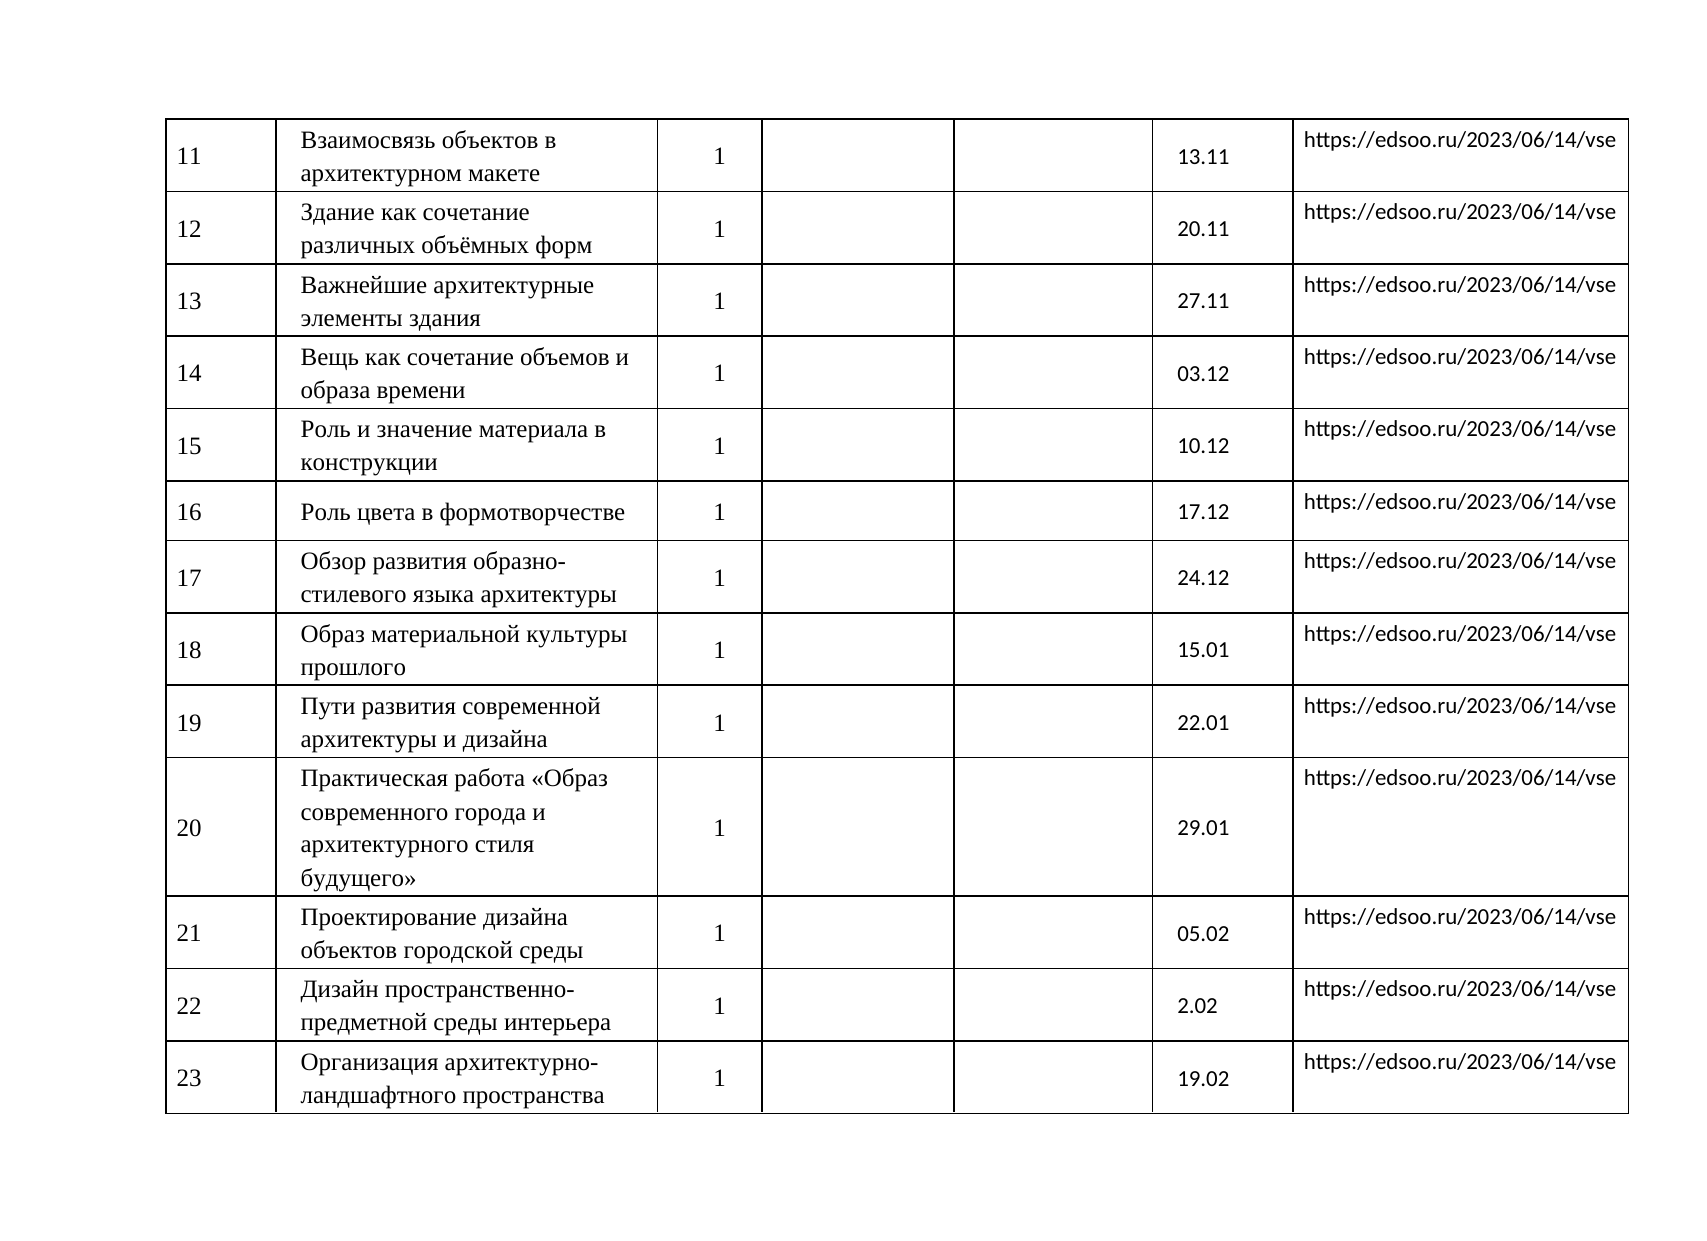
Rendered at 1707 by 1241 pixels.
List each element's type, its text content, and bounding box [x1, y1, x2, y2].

table_cell https://edsoo.ru/2023/06/14/vse [1294, 482, 1628, 539]
table_cell [955, 969, 1152, 1040]
table_cell https://edsoo.ru/2023/06/14/vse [1294, 897, 1628, 968]
table_cell 05.02 [1153, 897, 1292, 968]
table_cell 1 [658, 686, 761, 757]
table_cell https://edsoo.ru/2023/06/14/vse [1294, 541, 1628, 612]
table_cell [763, 897, 953, 968]
table_cell 29.01 [1153, 758, 1292, 895]
table_cell 13 [167, 265, 275, 335]
table_cell Практическая работа «Образ современного города и архитектурного стиля будущего» [277, 758, 657, 895]
table_cell 27.11 [1153, 265, 1292, 335]
table_cell 1 [658, 897, 761, 968]
table_cell [955, 482, 1152, 539]
table_cell 1 [658, 409, 761, 480]
table_cell [763, 614, 953, 684]
table_cell 23 [167, 1042, 275, 1112]
table_cell [763, 969, 953, 1040]
table_cell 16 [167, 482, 275, 539]
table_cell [1294, 1042, 1628, 1112]
table_cell [763, 120, 953, 191]
table_cell 10.12 [1153, 409, 1292, 480]
table_cell Дизайн пространственно-предметной среды интерьера [277, 969, 657, 1040]
table_cell [955, 758, 1152, 895]
table_cell 20 [167, 758, 275, 895]
table_cell 1 [658, 1042, 761, 1112]
table_cell 1 [658, 265, 761, 335]
table_cell [955, 686, 1152, 757]
table_cell https://edsoo.ru/2023/06/14/vse [1294, 337, 1628, 408]
table_cell 13.11 [1153, 120, 1292, 191]
table_cell Обзор развития образно-стилевого языка архитектуры [277, 541, 657, 612]
table_cell 24.12 [1153, 541, 1292, 612]
table_cell https://edsoo.ru/2023/06/14/vse [1294, 192, 1628, 263]
table_cell Взаимосвязь объектов в архитектурном макете [277, 120, 657, 191]
table_cell Пути развития современной архитектуры и дизайна [277, 686, 657, 757]
table_cell [955, 192, 1152, 263]
table_cell 21 [167, 897, 275, 968]
table_cell https://edsoo.ru/2023/06/14/vse [1294, 686, 1628, 757]
table_cell 1 [658, 614, 761, 684]
table_cell [955, 541, 1152, 612]
table_cell [955, 614, 1152, 684]
table_cell [955, 265, 1152, 335]
table_cell 1 [658, 482, 761, 539]
table_cell [763, 265, 953, 335]
table_cell https://edsoo.ru/2023/06/14/vse [1294, 409, 1628, 480]
table_cell [763, 337, 953, 408]
table_cell 17 [167, 541, 275, 612]
table_cell 15 [167, 409, 275, 480]
table_cell [763, 409, 953, 480]
table_cell 1 [658, 192, 761, 263]
table_cell 1 [658, 758, 761, 895]
table_cell 12 [167, 192, 275, 263]
table_cell 11 [167, 120, 275, 191]
table_cell https://edsoo.ru/2023/06/14/vse [1294, 758, 1628, 895]
table_cell [763, 686, 953, 757]
table_cell [763, 192, 953, 263]
table_cell [763, 541, 953, 612]
table_cell [955, 120, 1152, 191]
table_cell https://edsoo.ru/2023/06/14/vse [1294, 614, 1628, 684]
table_cell [955, 409, 1152, 480]
table_cell 19.02 [1153, 1042, 1292, 1112]
table_cell 14 [167, 337, 275, 408]
table_cell Проектирование дизайна объектов городской среды [277, 897, 657, 968]
table_cell 1 [658, 337, 761, 408]
table_cell 1 [658, 541, 761, 612]
table_cell Организация архитектурно-ландшафтного пространства [277, 1042, 657, 1112]
table_cell Здание как сочетание различных объёмных форм [277, 192, 657, 263]
table_cell 2.02 [1153, 969, 1292, 1040]
table_cell 22 [167, 969, 275, 1040]
table_cell 19 [167, 686, 275, 757]
table_cell [763, 1042, 953, 1112]
table_cell [763, 758, 953, 895]
table_cell Образ материальной культуры прошлого [277, 614, 657, 684]
table_cell 22.01 [1153, 686, 1292, 757]
table_cell Вещь как сочетание объемов и образа времени [277, 337, 657, 408]
table_cell [763, 482, 953, 539]
table_cell 17.12 [1153, 482, 1292, 539]
table_cell [955, 1042, 1152, 1112]
table_cell 20.11 [1153, 192, 1292, 263]
table_cell https://edsoo.ru/2023/06/14/vse [1294, 969, 1628, 1040]
table_cell 1 [658, 120, 761, 191]
table_cell 03.12 [1153, 337, 1292, 408]
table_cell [1294, 120, 1628, 191]
table_cell 1 [658, 969, 761, 1040]
table_cell [955, 337, 1152, 408]
table_cell https://edsoo.ru/2023/06/14/vse [1294, 265, 1628, 335]
table_cell 15.01 [1153, 614, 1292, 684]
table_cell Важнейшие архитектурные элементы здания [277, 265, 657, 335]
table_cell [955, 897, 1152, 968]
table_cell Роль и значение материала в конструкции [277, 409, 657, 480]
table_cell 18 [167, 614, 275, 684]
table_cell Роль цвета в формотворчестве [277, 482, 657, 539]
